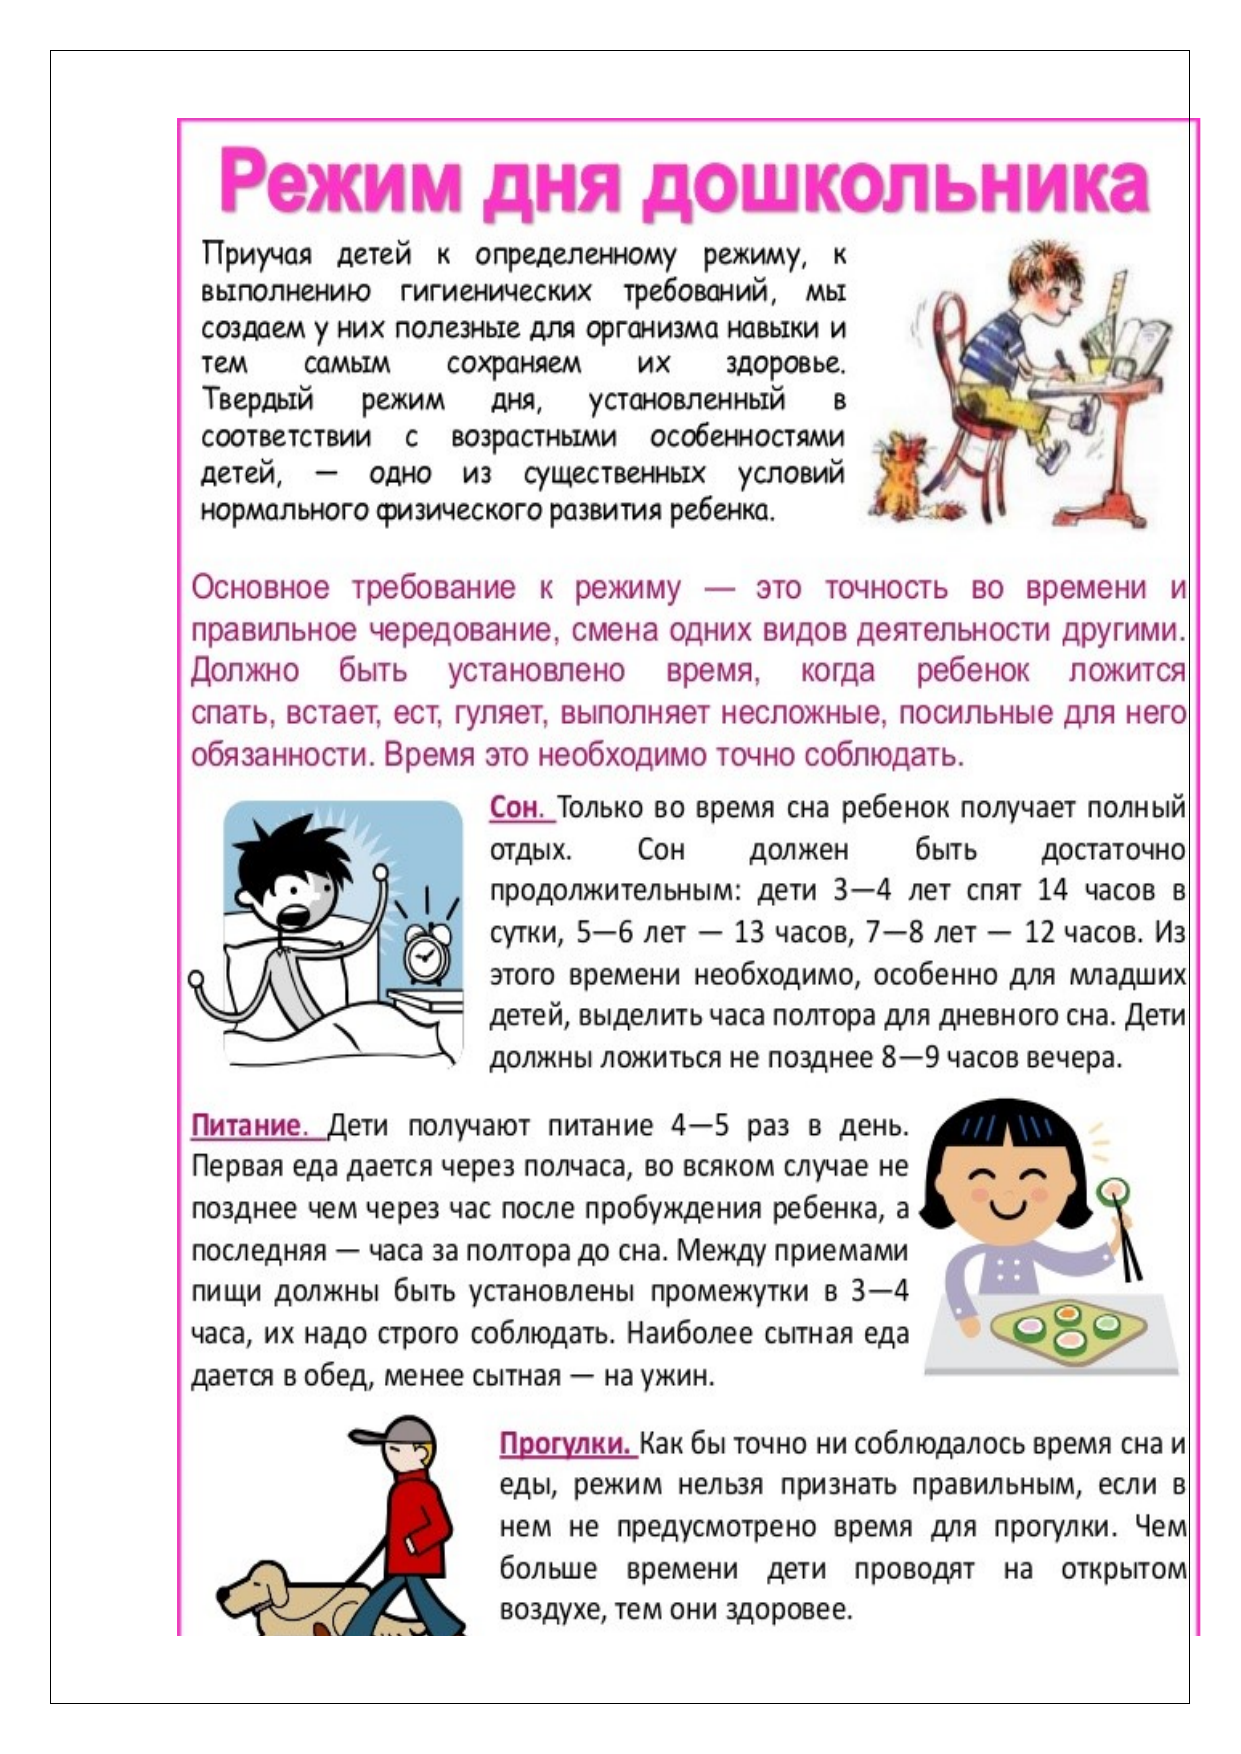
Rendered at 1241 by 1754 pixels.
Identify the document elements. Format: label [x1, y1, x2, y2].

picture [1190, 118, 1201, 1636]
picture [177, 118, 1189, 1636]
